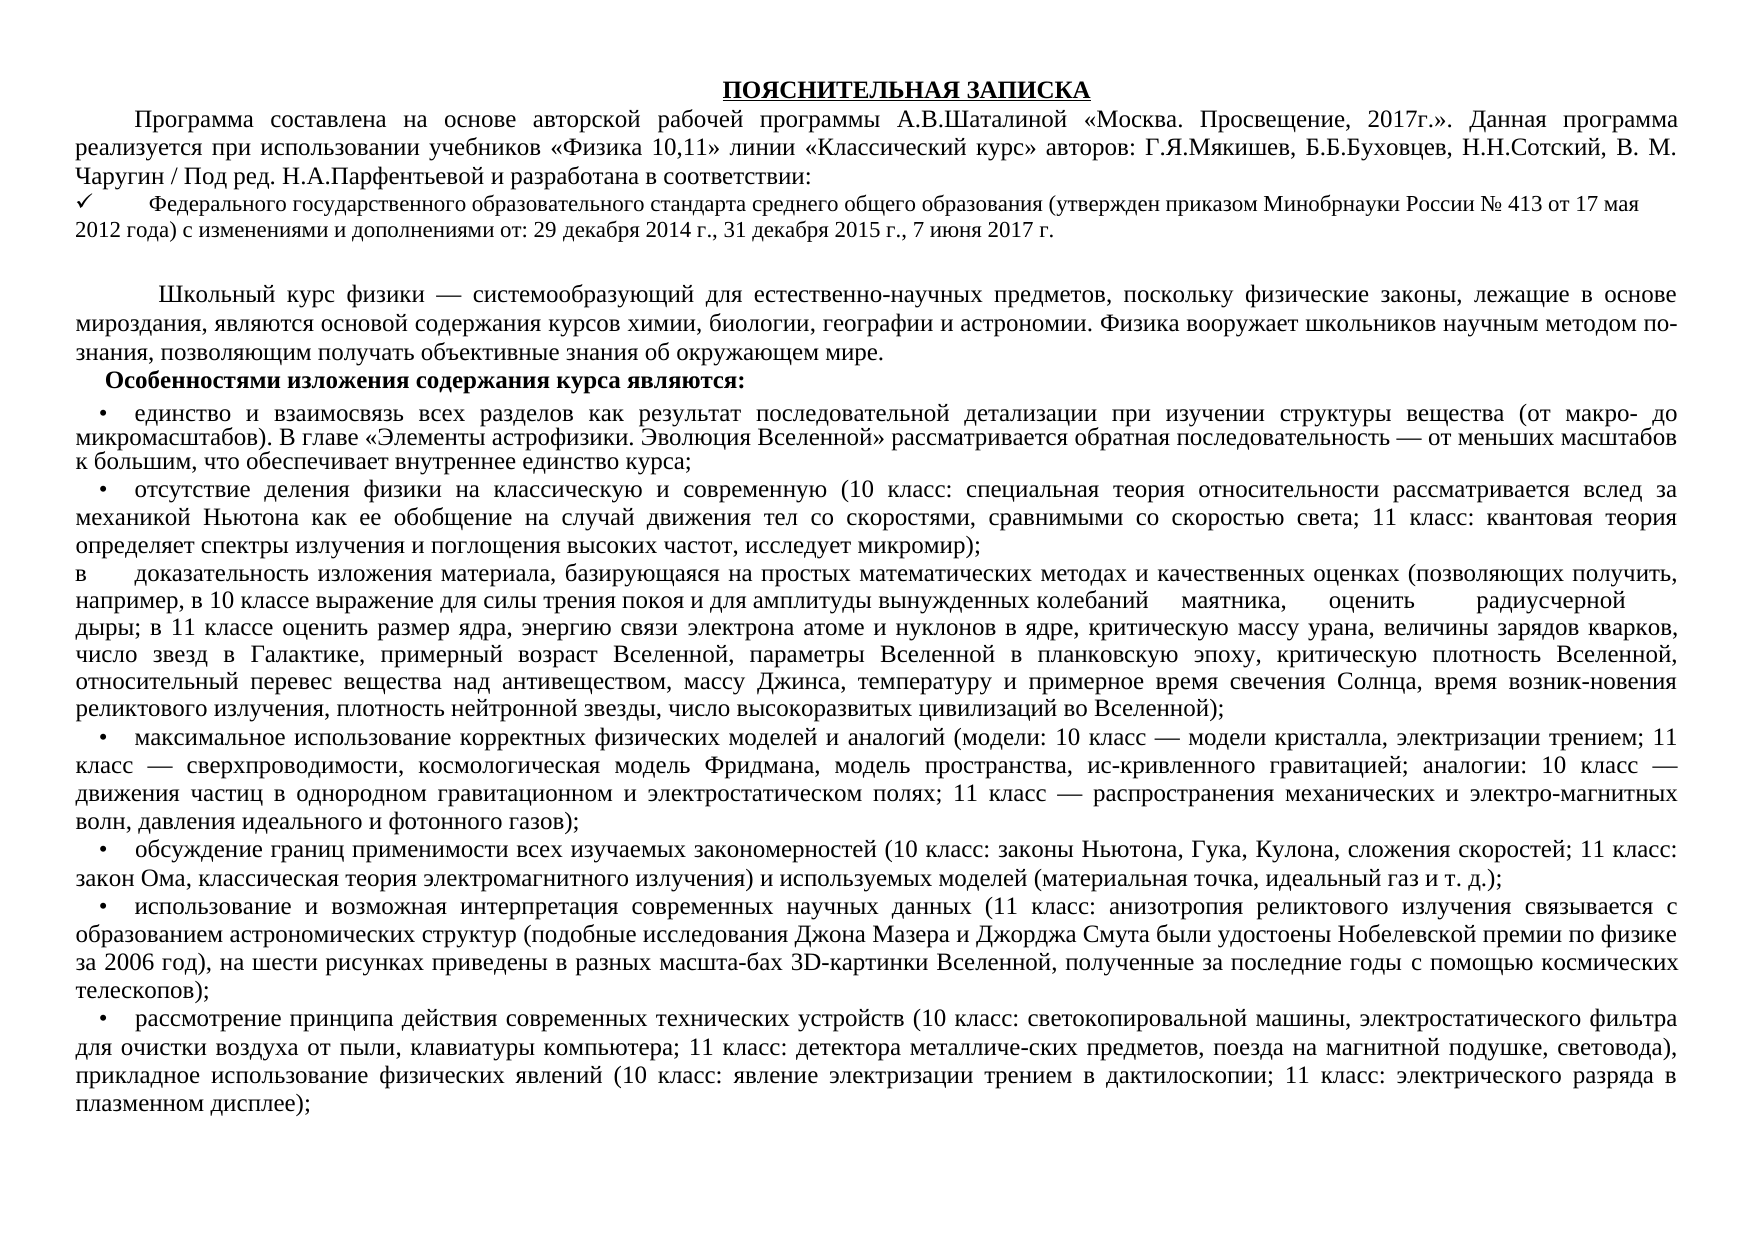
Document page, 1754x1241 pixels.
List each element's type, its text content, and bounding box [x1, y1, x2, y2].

list доказательность изложения материала, базирующаяся на простых математических методах и качественных оценках (позволяющих получить, например, в 10 классе выражение для силы трения покоя и для амплитуды вынужденных колебаний маятника, оценить радиус черной дыры; в 11 классе оценить размер ядра, энергию связи электрона атоме и нуклонов в ядре, критическую массу урана, величины зарядов кварков, число звезд в Галактике, примерный возраст Вселенной, параметры Вселенной в планковскую эпоху, критическую плотность Вселенной, относительный перевес вещества над антивеществом, массу Джинса, температуру и примерное время свечения Солнца, время возник-новения реликтового излучения, плотность нейтронной звезды, число высокоразвитых цивилизаций во Вселенной); [75, 559, 1679, 722]
list отсутствие деления физики на классическую и современную (10 класс: специальная теория относительности рассматривается вслед за механикой Ньютона как ее обобщение на случай движения тел со скоростями, сравнимыми со скоростью света; 11 класс: квантовая теория определяет спектры излучения и поглощения высоких частот, исследует микромир); [75, 475, 1679, 559]
text Программа составлена на основе авторской рабочей программы А.В.Шаталиной «Москва. Просвещение, 2017г.». Данная программа реализуется при использовании учебников «Физика 10,11» линии «Классический курс» авторов: Г.Я.Мякишев, Б.Б.Буховцев, Н.Н.Сотский, В. М. Чаругин / Под ред. Н.А.Парфентьевой и разработана в соответствии: [75, 104, 1679, 190]
text Школьный курс физики — системообразующий для естественно-научных предметов, поскольку физические законы, лежащие в основе мироздания, являются основой содержания курсов химии, биологии, географии и астрономии. Физика вооружает школьников научным методом по-знания, позволяющим получать объективные знания об окружающем мире. [75, 279, 1679, 366]
text ПОЯСНИТЕЛЬНАЯ ЗАПИСКА [75, 75, 1679, 104]
list обсуждение границ применимости всех изучаемых закономерностей (10 класс: законы Ньютона, Гука, Кулона, сложения скоростей; 11 класс: закон Ома, классическая теория электромагнитного излучения) и используемых моделей (материальная точка, идеальный газ и т. д.); [75, 835, 1679, 892]
list единство и взаимосвязь всех разделов как результат последовательной детализации при изучении структуры вещества (от макро- до микромасштабов). В главе «Элементы астрофизики. Эволюция Вселенной» рассматривается обратная последовательность — от меньших масштабов к большим, что обеспечивает внутреннее единство курса; [75, 402, 1679, 474]
list рассмотрение принципа действия современных технических устройств (10 класс: светокопировальной машины, электростатического фильтра для очистки воздуха от пыли, клавиатуры компьютера; 11 класс: детектора металличе-ских предметов, поезда на магнитной подушке, световода), прикладное использование физических явлений (10 класс: явление электризации трением в дактилоскопии; 11 класс: электрического разряда в плазменном дисплее); [75, 1004, 1679, 1117]
list использование и возможная интерпретация современных научных данных (11 класс: анизотропия реликтового излучения связывается с образованием астрономических структур (подобные исследования Джона Мазера и Джорджа Смута были удостоены Нобелевской премии по физике за 2006 год), на шести рисунках приведены в разных масшта-бах 3D-картинки Вселенной, полученные за последние годы с помощью космических телескопов); [75, 892, 1679, 1004]
list Федерального государственного образовательного стандарта среднего общего образования (утвержден приказом Минобрнауки России № 413 от 17 мая 2012 года) с изменениями и дополнениями от: 29 декабря 2014 г., 31 декабря 2015 г., 7 июня 2017 г. [75, 190, 1679, 243]
text Особенностями изложения содержания курса являются: [104, 366, 1679, 394]
list максимальное использование корректных физических моделей и аналогий (модели: 10 класс — модели кристалла, электризации трением; 11 класс — сверхпроводимости, космологическая модель Фридмана, модель пространства, ис-кривленного гравитацией; аналогии: 10 класс — движения частиц в однородном гравитационном и электростатическом полях; 11 класс — распространения механических и электро-магнитных волн, давления идеального и фотонного газов); [75, 722, 1679, 835]
